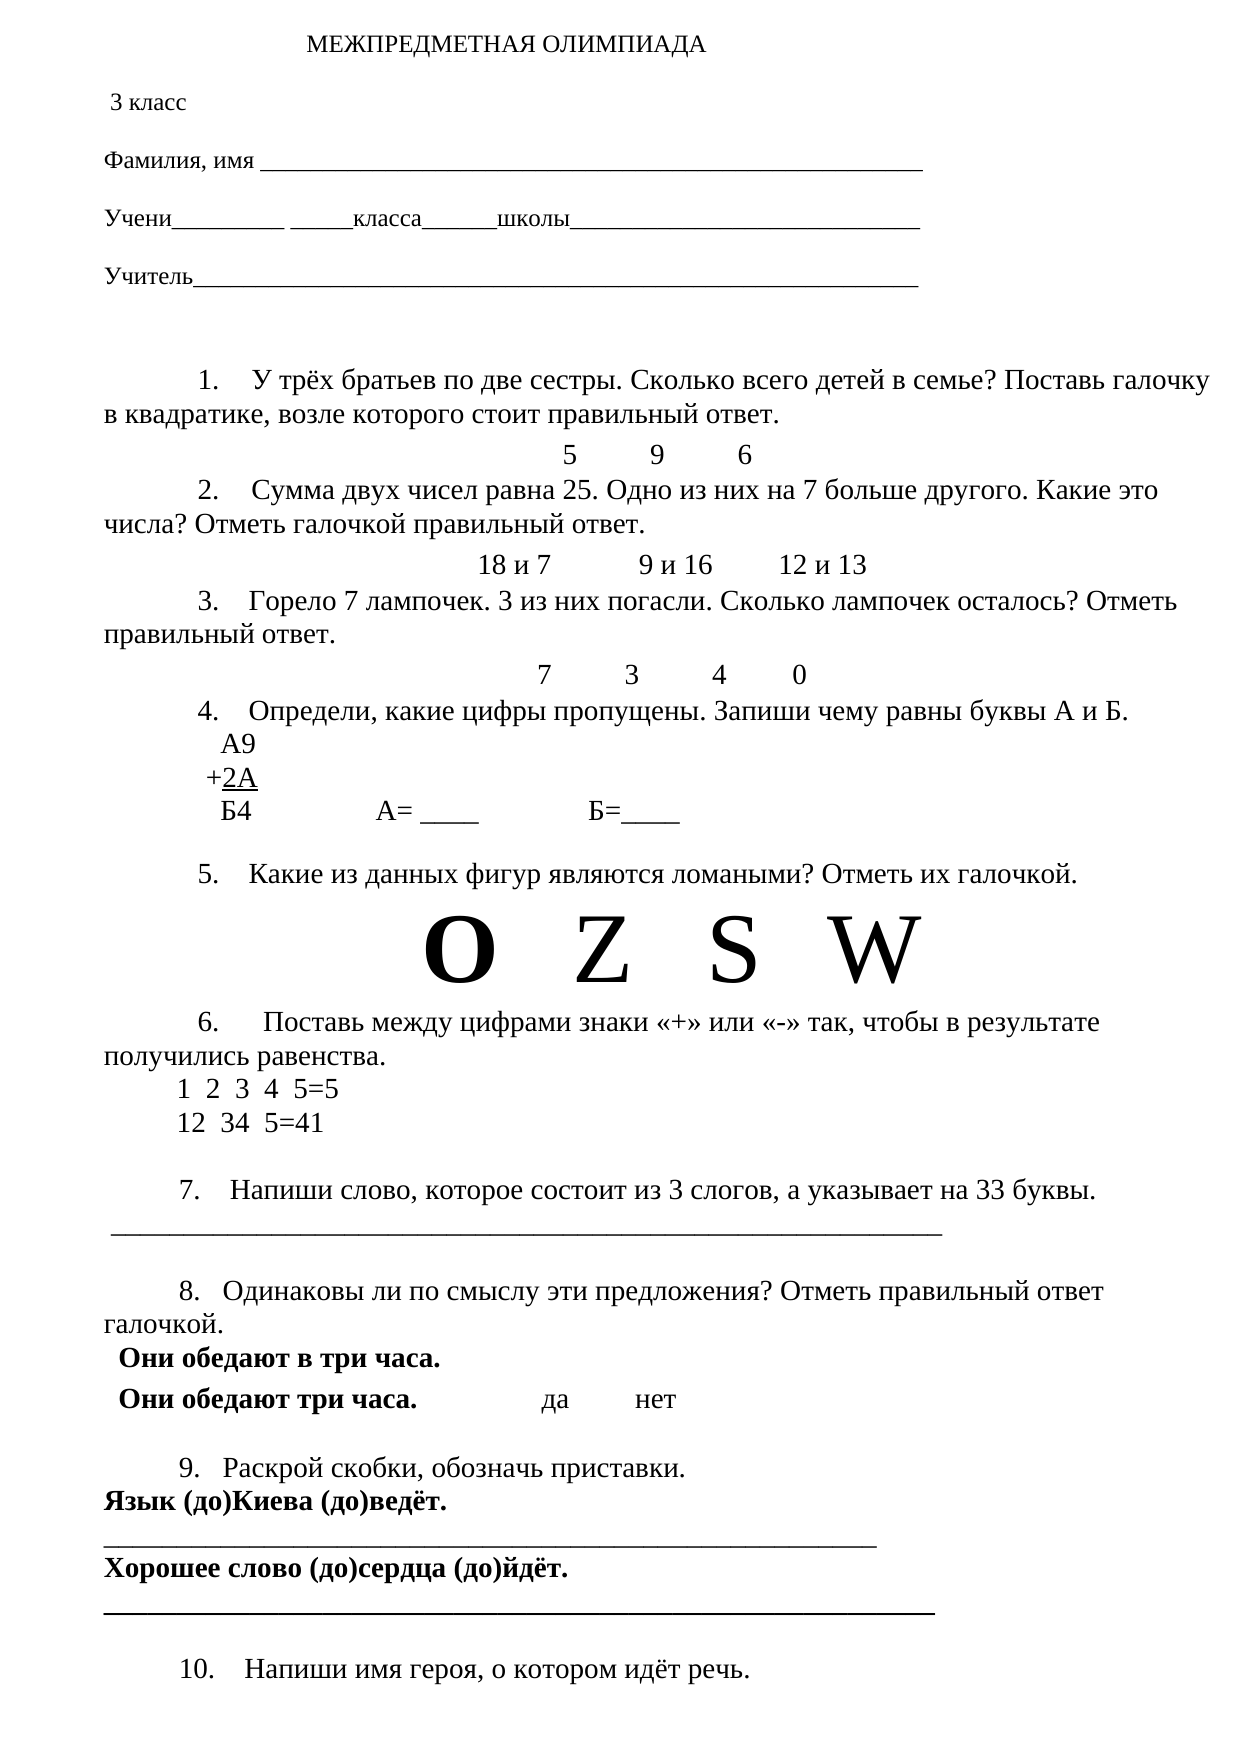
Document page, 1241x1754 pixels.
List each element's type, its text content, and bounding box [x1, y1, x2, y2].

text 12 34 5=41 [103, 1105, 1211, 1138]
text +2А [103, 760, 1211, 793]
text Они обедают в три часа. [103, 1340, 1211, 1373]
text МЕЖПРЕДМЕТНАЯ ОЛИМПИАДА [0, 29, 1211, 58]
text 9. Раскрой скобки, обозначь приставки. [103, 1450, 1211, 1483]
text 5 9 6 [103, 429, 1211, 472]
text Учени_________ _____класса______школы____________________________ [103, 203, 1211, 232]
text 10. Напиши имя героя, о котором идёт речь. [103, 1651, 1211, 1685]
text _________________________________________________________ [103, 1206, 1211, 1239]
text 3. Горело 7 лампочек. 3 из них погасли. Сколько лампочек осталось? Отметь правильный ответ. [103, 583, 1211, 650]
text Фамилия, имя _____________________________________________________ [103, 145, 1211, 174]
text Хорошее слово (до)сердца (до)йдёт. [103, 1551, 1211, 1584]
text O Z S W [103, 889, 1211, 1004]
text Язык (до)Киева (до)ведёт. [103, 1483, 1211, 1517]
text 4. Определи, какие цифры пропущены. Запиши чему равны буквы А и Б. [103, 693, 1211, 726]
text 3 класс [103, 87, 1211, 116]
text Б4 А= ____ Б=____ [103, 793, 1211, 827]
text _________________________________________________________ [103, 1584, 1211, 1618]
text 6. Поставь между цифрами знаки «+» или «-» так, чтобы в результате получились равенства. [103, 1004, 1211, 1071]
text 1 2 3 4 5=5 [103, 1071, 1211, 1105]
list У трёх братьев по две сестры. Сколько всего детей в семье? Поставь галочку в квадратике, возле которого стоит правильный ответ. [103, 362, 1211, 429]
text Учитель__________________________________________________________ [103, 261, 1211, 290]
text _____________________________________________________ [103, 1517, 1211, 1551]
text 7 3 4 0 [103, 650, 1211, 693]
text А9 [103, 726, 1211, 760]
text 18 и 7 9 и 16 12 и 13 [103, 539, 1211, 583]
text Они обедают три часа. да нет [103, 1373, 1211, 1416]
list Сумма двух чисел равна 25. Одно из них на 7 больше другого. Какие это числа? Отметь галочкой правильный ответ. [103, 472, 1211, 539]
text 5. Какие из данных фигур являются ломаными? Отметь их галочкой. [103, 856, 1211, 889]
text 7. Напиши слово, которое состоит из 3 слогов, а указывает на 33 буквы. [103, 1172, 1211, 1206]
text 8. Одинаковы ли по смыслу эти предложения? Отметь правильный ответ галочкой. [103, 1273, 1211, 1340]
